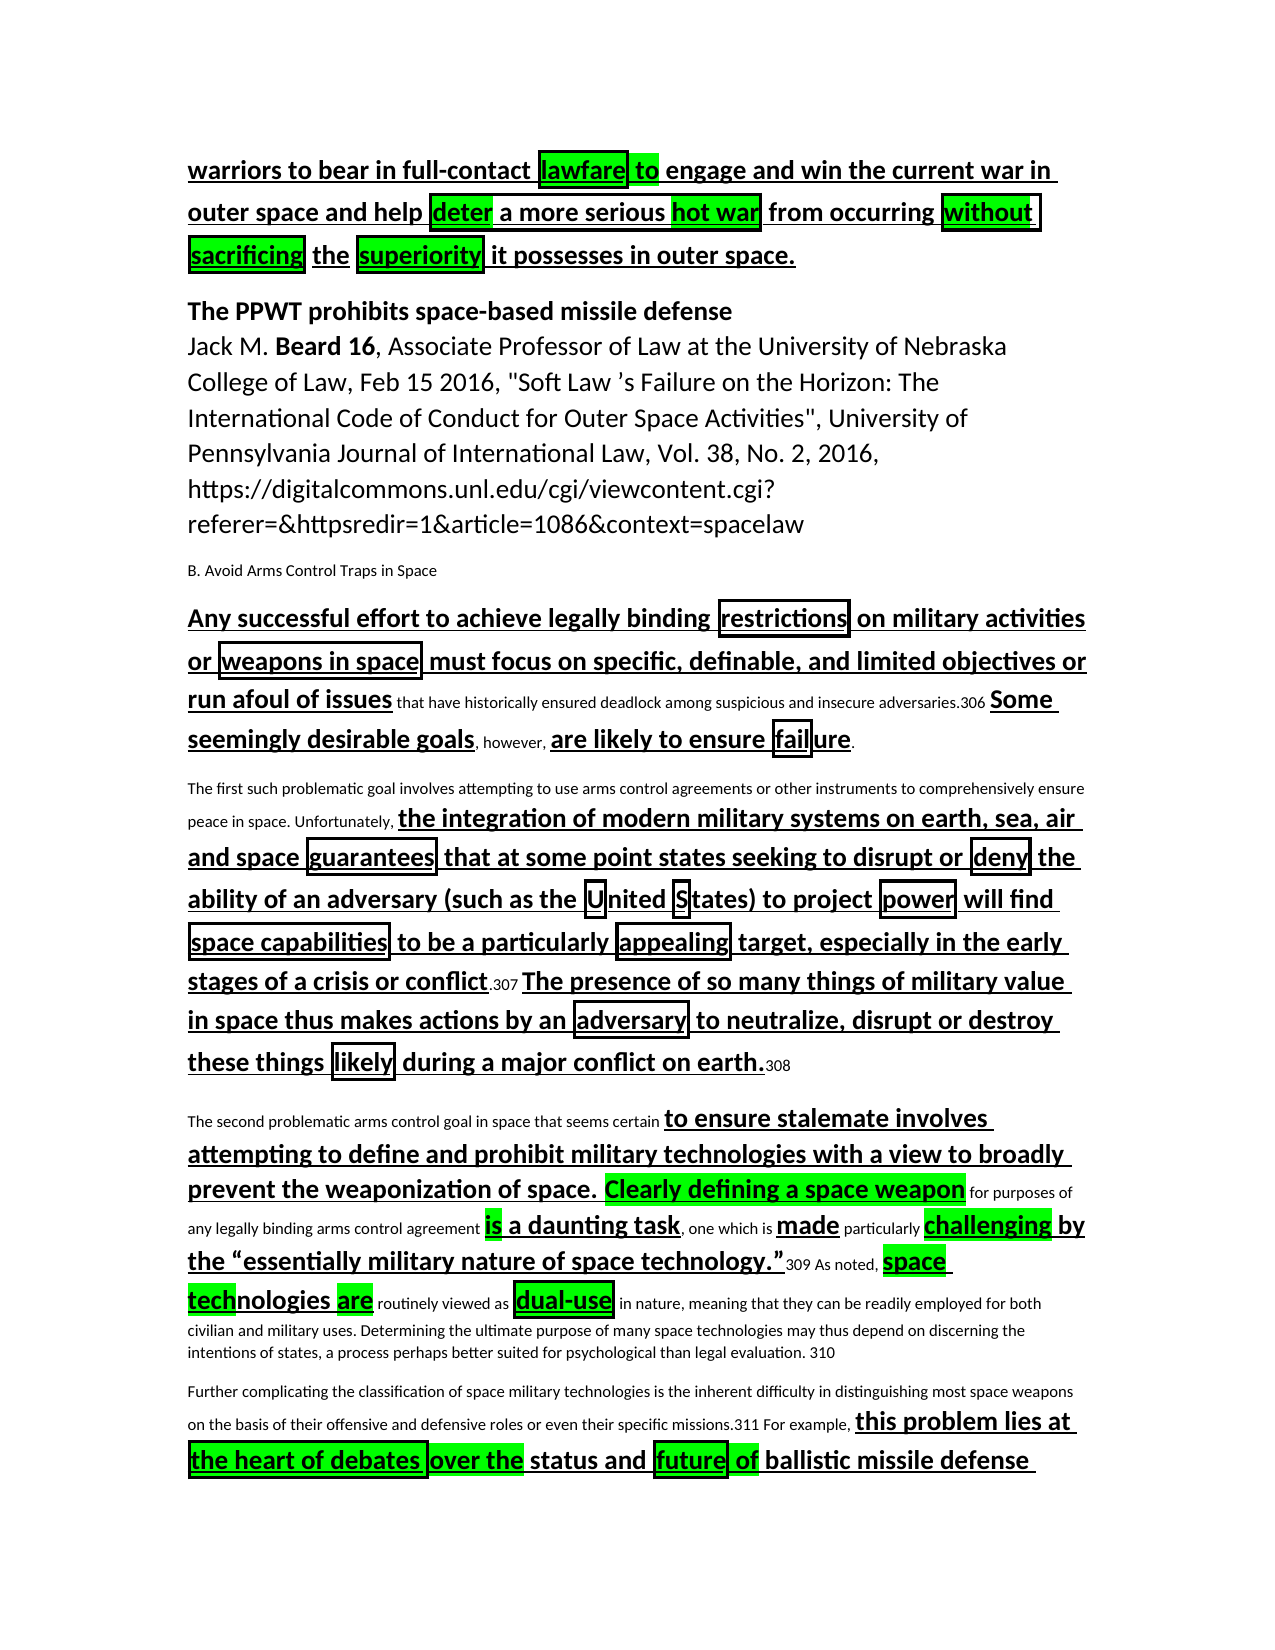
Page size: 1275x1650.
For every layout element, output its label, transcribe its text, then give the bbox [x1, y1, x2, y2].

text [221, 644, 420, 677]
text Jack M. Beard 16, Associate Professor of Law at the University of Nebraska College of Law, Feb 15 2016, "Soft Law ’s Failure on the Horizon: The International Code of Conduct for Outer Space Activities", University of Pennsylvania Journal of International Law, Vol. 38, No. 2, 2016, https://digitalcommons.unl.edu/cgi/viewcontent.cgi?referer=&httpsredir=1&article=1086&context=spacelaw [187, 329, 1087, 541]
text The second problematic arms control goal in space that seems certain to ensure stalemate involves attempting to define and prohibit military technologies with a view to broadly prevent the weaponization of space. Clearly defining a space weapon for purposes of any legally binding arms control agreement is a daunting task, one which is made particularly challenging by the “essentially military nature of space technology.”309 As noted, space technologies are routinely viewed as dual-use in nature, meaning that they can be readily employed for both civilian and military uses. Determining the ultimate purpose of many space technologies may thus depend on discerning the intentions of states, a process perhaps better suited for psychological than legal evaluation. 310 [187, 1101, 1087, 1363]
text Any successful effort to achieve legally binding restrictions on military activities or weapons in space must focus on specific, definable, and limited objectives or run afoul of issues that have historically ensured deadlock among suspicious and insecure adversaries.306 Some seemingly desirable goals, however, are likely to ensure failure. [187, 598, 1087, 672]
text The first such problematic goal involves attempting to use arms control agreements or other instruments to comprehensively ensure peace in space. Unfortunately, the integration of modern military systems on earth, sea, air and space guarantees that at some point states seeking to disrupt or deny the ability of an adversary (such as the United States) to project power will find space capabilities to be a particularly appealing target, especially in the early stages of a crisis or conflict.307 The presence of so many things of military value in space thus makes actions by an adversary to neutralize, disrupt or destroy these things likely during a major conflict on earth.308 [187, 778, 1087, 1081]
text B. Avoid Arms Control Traps in Space [187, 560, 1087, 580]
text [187, 1381, 1087, 1479]
subtitle The PPWT prohibits space-based missile defense [187, 294, 1087, 327]
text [187, 150, 1087, 274]
text Any successful effort to achieve legally binding restrictions on military activities or weapons in space must focus on specific, definable, and limited objectives or run afoul of issues that have historically ensured deadlock among suspicious and insecure adversaries.306 Some seemingly desirable goals, however, are likely to ensure failure. [187, 673, 1087, 758]
